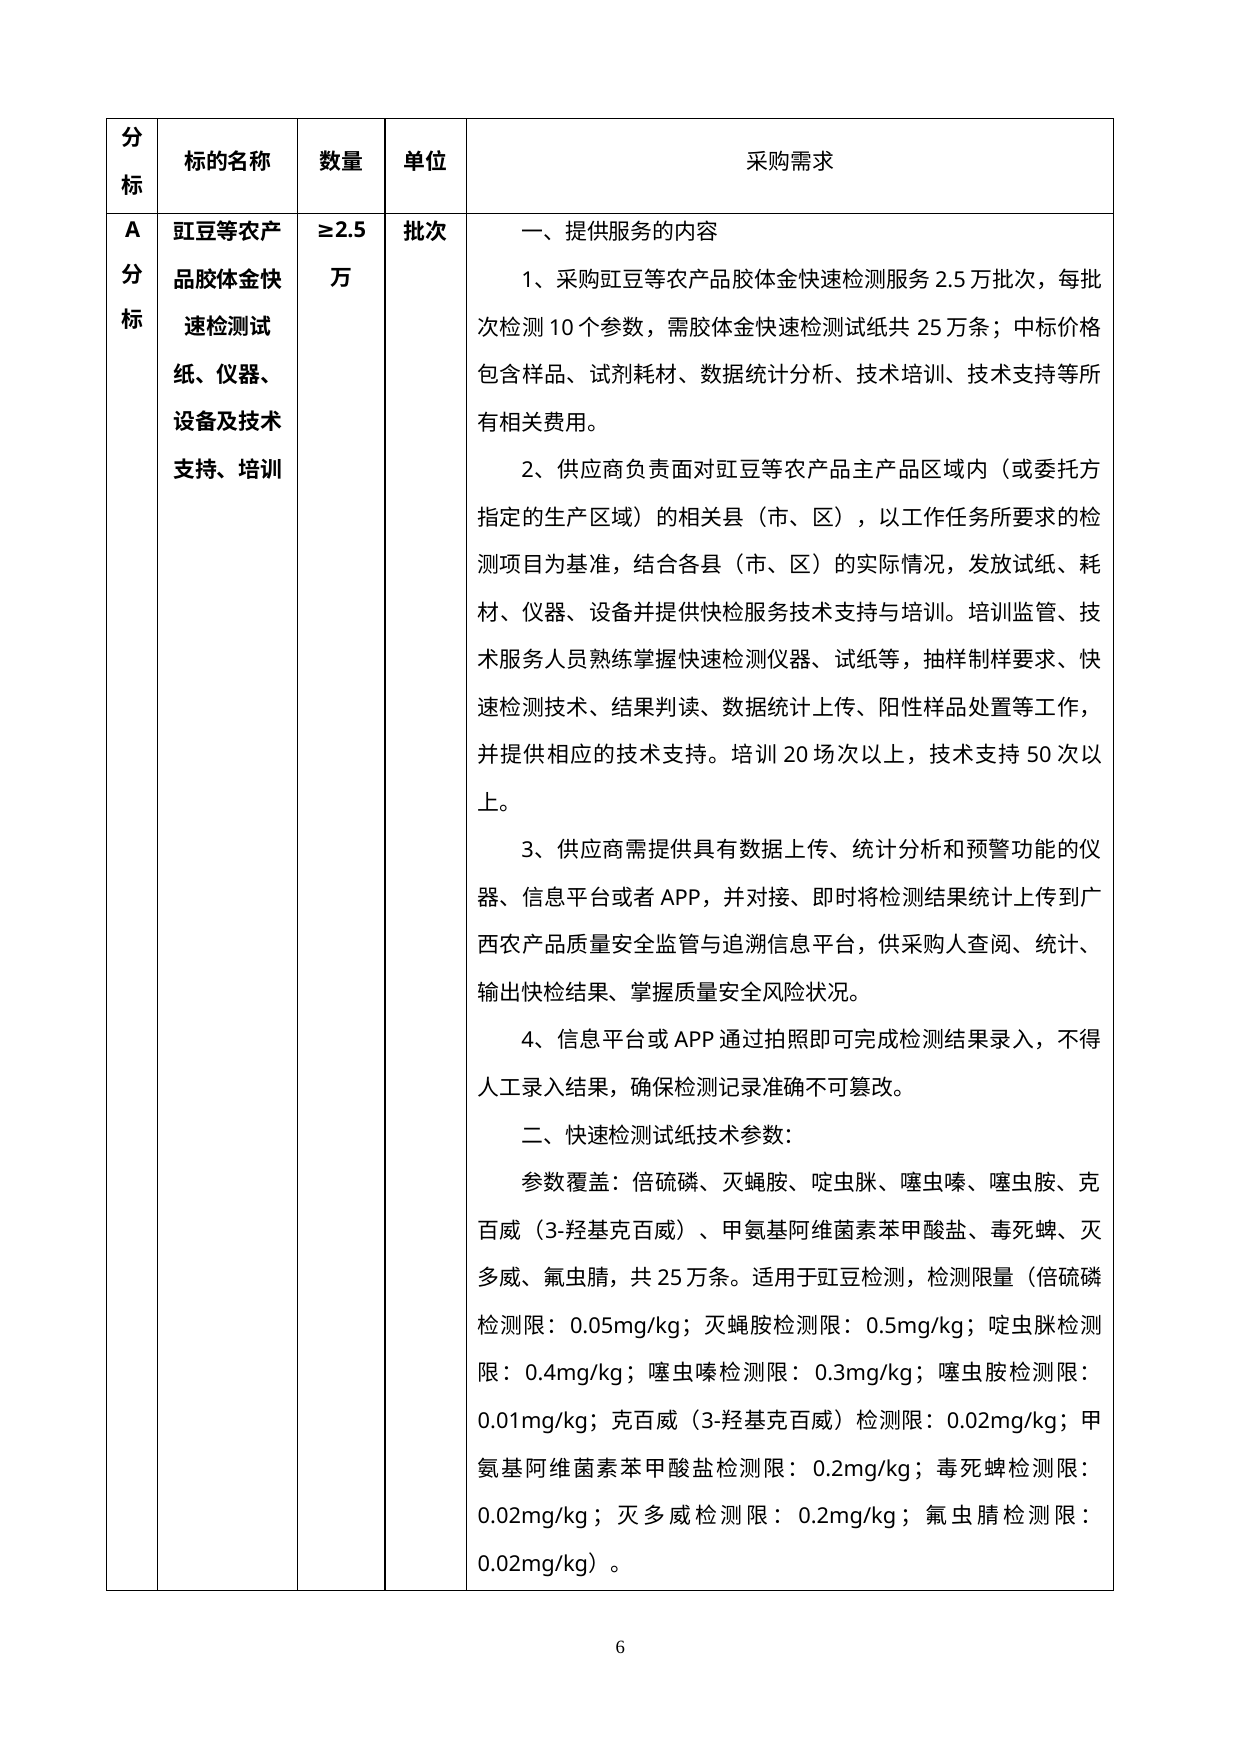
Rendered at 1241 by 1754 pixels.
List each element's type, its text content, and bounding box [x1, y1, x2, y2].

table_cell A分标 [107, 214, 157, 1590]
table_header 标的名称 [158, 119, 297, 213]
table_cell ≥2.5万 [298, 214, 384, 1590]
table_header 单位 [386, 119, 466, 213]
table_header 数量 [298, 119, 384, 213]
table_cell 批次 [386, 214, 466, 1590]
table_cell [158, 214, 297, 1590]
table_header 分标 [107, 119, 157, 213]
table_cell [467, 214, 1113, 1590]
table_header 采购需求 [467, 119, 1113, 213]
